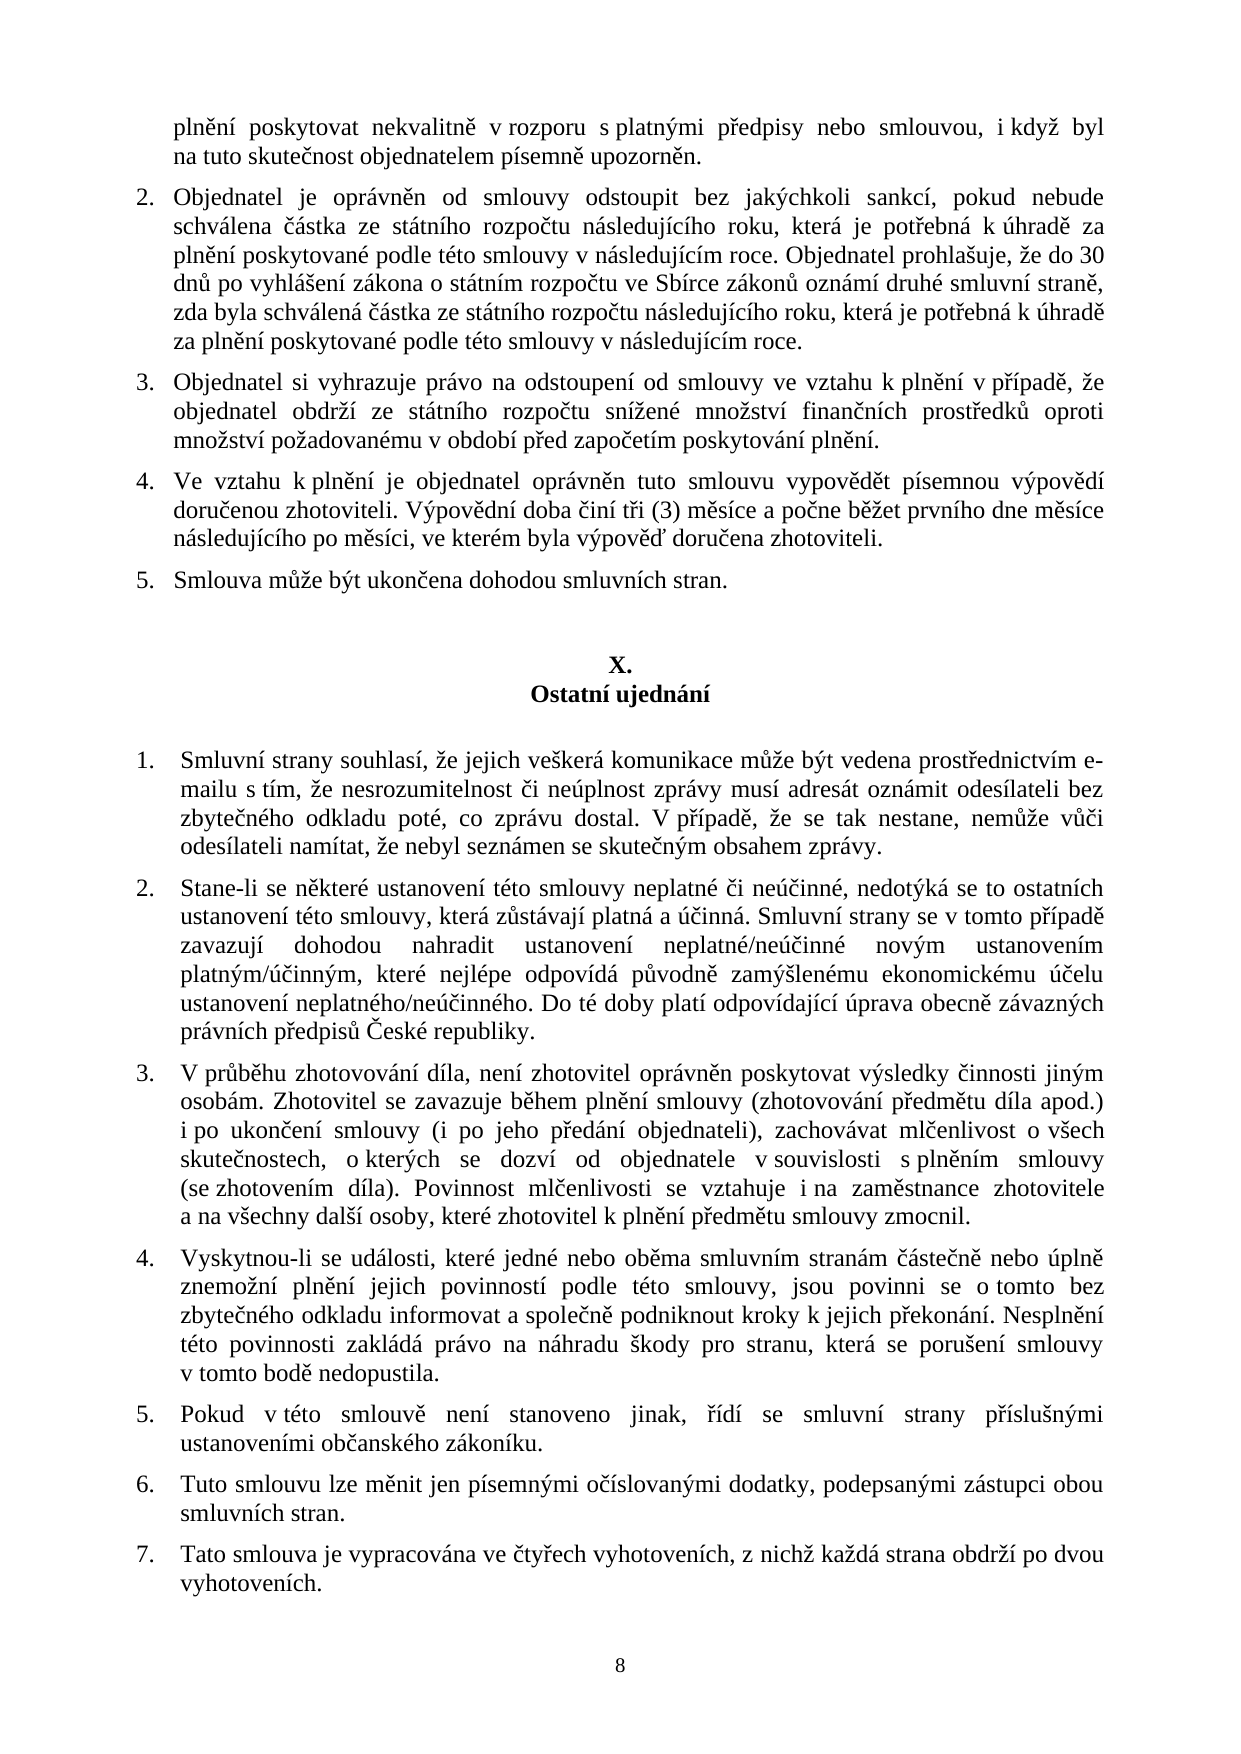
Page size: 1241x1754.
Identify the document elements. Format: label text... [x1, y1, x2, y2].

list Objednatel je oprávněn od smlouvy odstoupit bez jakýchkoli sankcí, pokud nebude schválena částka ze státního rozpočtu následujícího roku, která je potřebná k úhradě za plnění poskytované podle této smlouvy v následujícím roce. Objednatel prohlašuje, že do 30 dnů po vyhlášení zákona o státním rozpočtu ve Sbírce zákonů oznámí druhé smluvní straně, zda byla schválená částka ze státního rozpočtu následujícího roku, která je potřebná k úhradě za plnění poskytované podle této smlouvy v následujícím roce. [136, 182, 1104, 355]
list V průběhu zhotovování díla, není zhotovitel oprávněn poskytovat výsledky činnosti jiným osobám. Zhotovitel se zavazuje během plnění smlouvy (zhotovování předmětu díla apod.) i po ukončení smlouvy (i po jeho předání objednateli), zachovávat mlčenlivost o všech skutečnostech, o kterých se dozví od objednatele v souvislosti s plněním smlouvy (se zhotovením díla). Povinnost mlčenlivosti se vztahuje i na zaměstnance zhotovitele a na všechny další osoby, které zhotovitel k plnění předmětu smlouvy zmocnil. [136, 1058, 1104, 1230]
text X. [136, 650, 1104, 679]
list Pokud v této smlouvě není stanoveno jinak, řídí se smluvní strany příslušnými ustanoveními občanského zákoníku. [136, 1399, 1104, 1456]
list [136, 112, 1104, 170]
list Stane-li se některé ustanovení této smlouvy neplatné či neúčinné, nedotýká se to ostatních ustanovení této smlouvy, která zůstávají platná a účinná. Smluvní strany se v tomto případě zavazují dohodou nahradit ustanovení neplatné/neúčinné novým ustanovením platným/účinným, které nejlépe odpovídá původně zamýšlenému ekonomickému účelu ustanovení neplatného/neúčinného. Do té doby platí odpovídající úprava obecně závazných právních předpisů České republiky. [136, 873, 1104, 1045]
list Smluvní strany souhlasí, že jejich veškerá komunikace může být vedena prostřednictvím e-mailu s tím, že nesrozumitelnost či neúplnost zprávy musí adresát oznámit odesílateli bez zbytečného odkladu poté, co zprávu dostal. V případě, že se tak nestane, nemůže vůči odesílateli namítat, že nebyl seznámen se skutečným obsahem zprávy. [136, 745, 1104, 860]
text Ostatní ujednání [136, 679, 1104, 708]
list Tuto smlouvu lze měnit jen písemnými očíslovanými dodatky, podepsanými zástupci obou smluvních stran. [136, 1469, 1104, 1526]
list Vyskytnou-li se události, které jedné nebo oběma smluvním stranám částečně nebo úplně znemožní plnění jejich povinností podle této smlouvy, jsou povinni se o tomto bez zbytečného odkladu informovat a společně podniknout kroky k jejich překonání. Nesplnění této povinnosti zakládá právo na náhradu škody pro stranu, která se porušení smlouvy v tomto bodě nedopustila. [136, 1243, 1104, 1386]
list Tato smlouva je vypracována ve čtyřech vyhotoveních, z nichž každá strana obdrží po dvou vyhotoveních. [136, 1539, 1104, 1596]
list Objednatel si vyhrazuje právo na odstoupení od smlouvy ve vztahu k plnění v případě, že objednatel obdrží ze státního rozpočtu snížené množství finančních prostředků oproti množství požadovanému v období před započetím poskytování plnění. [136, 367, 1104, 453]
list Ve vztahu k plnění je objednatel oprávněn tuto smlouvu vypovědět písemnou výpovědí doručenou zhotoviteli. Výpovědní doba činí tři (3) měsíce a počne běžet prvního dne měsíce následujícího po měsíci, ve kterém byla výpověď doručena zhotoviteli. [136, 466, 1104, 552]
list Smlouva může být ukončena dohodou smluvních stran. [136, 565, 1104, 593]
